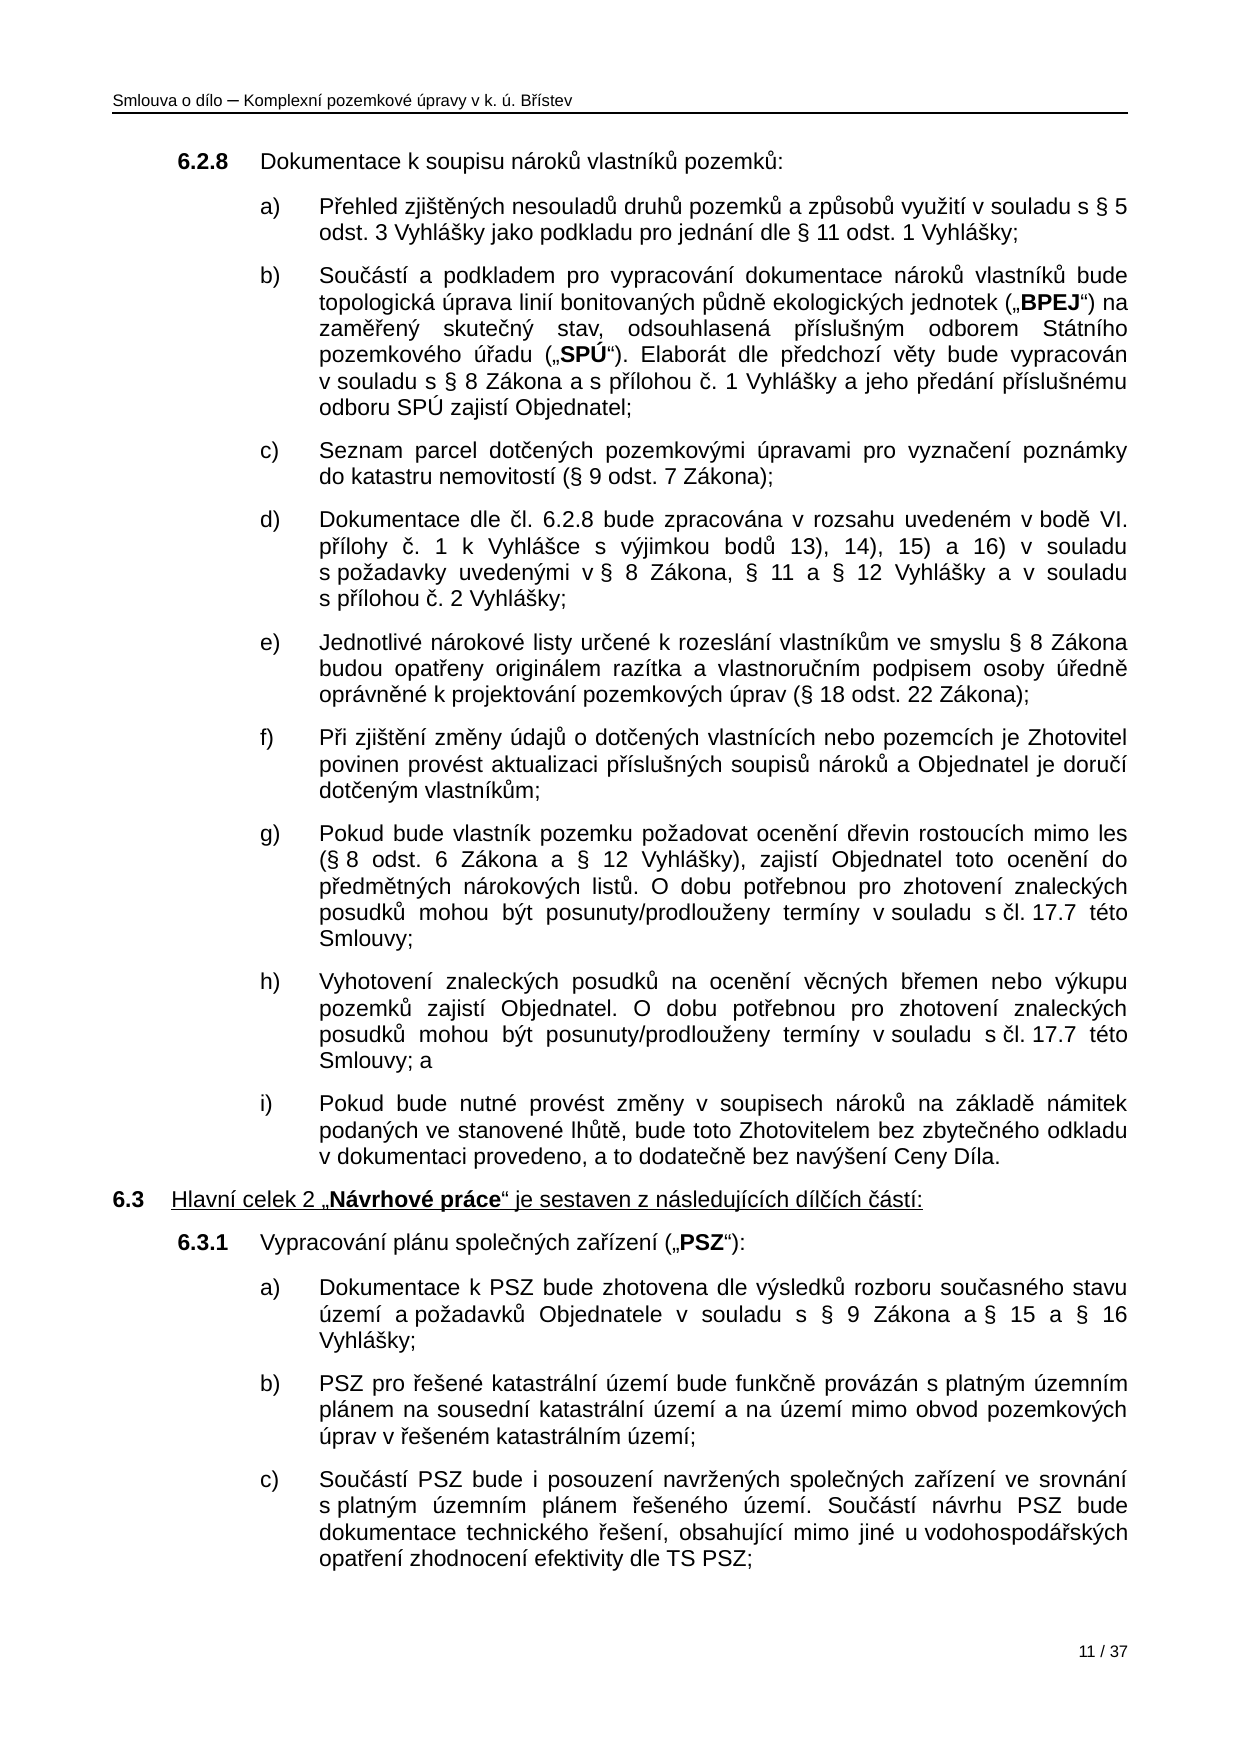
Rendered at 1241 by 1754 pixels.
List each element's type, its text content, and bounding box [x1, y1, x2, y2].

list Jednotlivé nárokové listy určené k rozeslání vlastníkům ve smyslu § 8 Zákona budou opatřeny originálem razítka a vlastnoručním podpisem osoby úředně oprávněné k projektování pozemkových úprav (§ 18 odst. 22 Zákona); [260, 628, 1128, 707]
list Dokumentace k PSZ bude zhotovena dle výsledků rozboru současného stavu území a požadavků Objednatele v souladu s § 9 Zákona a § 15 a § 16 Vyhlášky; [260, 1274, 1128, 1353]
list Seznam parcel dotčených pozemkovými úpravami pro vyznačení poznámky do katastru nemovitostí (§ 9 odst. 7 Zákona); [260, 437, 1128, 490]
list Pokud bude nutné provést změny v soupisech nároků na základě námitek podaných ve stanovené lhůtě, bude toto Zhotovitelem bez zbytečného odkladu v dokumentaci provedeno, a to dodatečně bez navýšení Ceny Díla. [260, 1090, 1128, 1169]
list Pokud bude vlastník pozemku požadovat ocenění dřevin rostoucích mimo les (§ 8 odst. 6 Zákona a § 12 Vyhlášky), zajistí Objednatel toto ocenění do předmětných nárokových listů. O dobu potřebnou pro zhotovení znaleckých posudků mohou být posunuty/prodlouženy termíny v souladu s čl. 17.7 této Smlouvy; [260, 820, 1128, 952]
text Dokumentace k soupisu nároků vlastníků pozemků: [177, 148, 1128, 174]
list Součástí a podkladem pro vypracování dokumentace nároků vlastníků bude topologická úprava linií bonitovaných půdně ekologických jednotek („BPEJ“) na zaměřený skutečný stav, odsouhlasená příslušným odborem Státního pozemkového úřadu („SPÚ“). Elaborát dle předchozí věty bude vypracován v souladu s § 8 Zákona a s přílohou č. 1 Vyhlášky a jeho předání příslušnému odboru SPÚ zajistí Objednatel; [260, 262, 1128, 420]
text Hlavní celek 2 „Návrhové práce“ je sestaven z následujících dílčích částí: [112, 1186, 1128, 1212]
list Při zjištění změny údajů o dotčených vlastnících nebo pozemcích je Zhotovitel povinen provést aktualizaci příslušných soupisů nároků a Objednatel je doručí dotčeným vlastníkům; [260, 724, 1128, 803]
list Dokumentace dle čl. 6.2.8 bude zpracována v rozsahu uvedeném v bodě VI. přílohy č. 1 k Vyhlášce s výjimkou bodů 13), 14), 15) a 16) v souladu s požadavky uvedenými v § 8 Zákona, § 11 a § 12 Vyhlášky a v souladu s přílohou č. 2 Vyhlášky; [260, 506, 1128, 612]
list Přehled zjištěných nesouladů druhů pozemků a způsobů využití v souladu s § 5 odst. 3 Vyhlášky jako podkladu pro jednání dle § 11 odst. 1 Vyhlášky; [260, 193, 1128, 246]
list PSZ pro řešené katastrální území bude funkčně provázán s platným územním plánem na sousední katastrální území a na území mimo obvod pozemkových úprav v řešeném katastrálním území; [260, 1370, 1128, 1449]
text Vypracování plánu společných zařízení („PSZ“): [177, 1229, 1128, 1256]
list Součástí PSZ bude i posouzení navržených společných zařízení ve srovnání s platným územním plánem řešeného území. Součástí návrhu PSZ bude dokumentace technického řešení, obsahující mimo jiné u vodohospodářských opatření zhodnocení efektivity dle TS PSZ; [260, 1466, 1128, 1571]
list Vyhotovení znaleckých posudků na ocenění věcných břemen nebo výkupu pozemků zajistí Objednatel. O dobu potřebnou pro zhotovení znaleckých posudků mohou být posunuty/prodlouženy termíny v souladu s čl. 17.7 této Smlouvy; a [260, 968, 1128, 1074]
